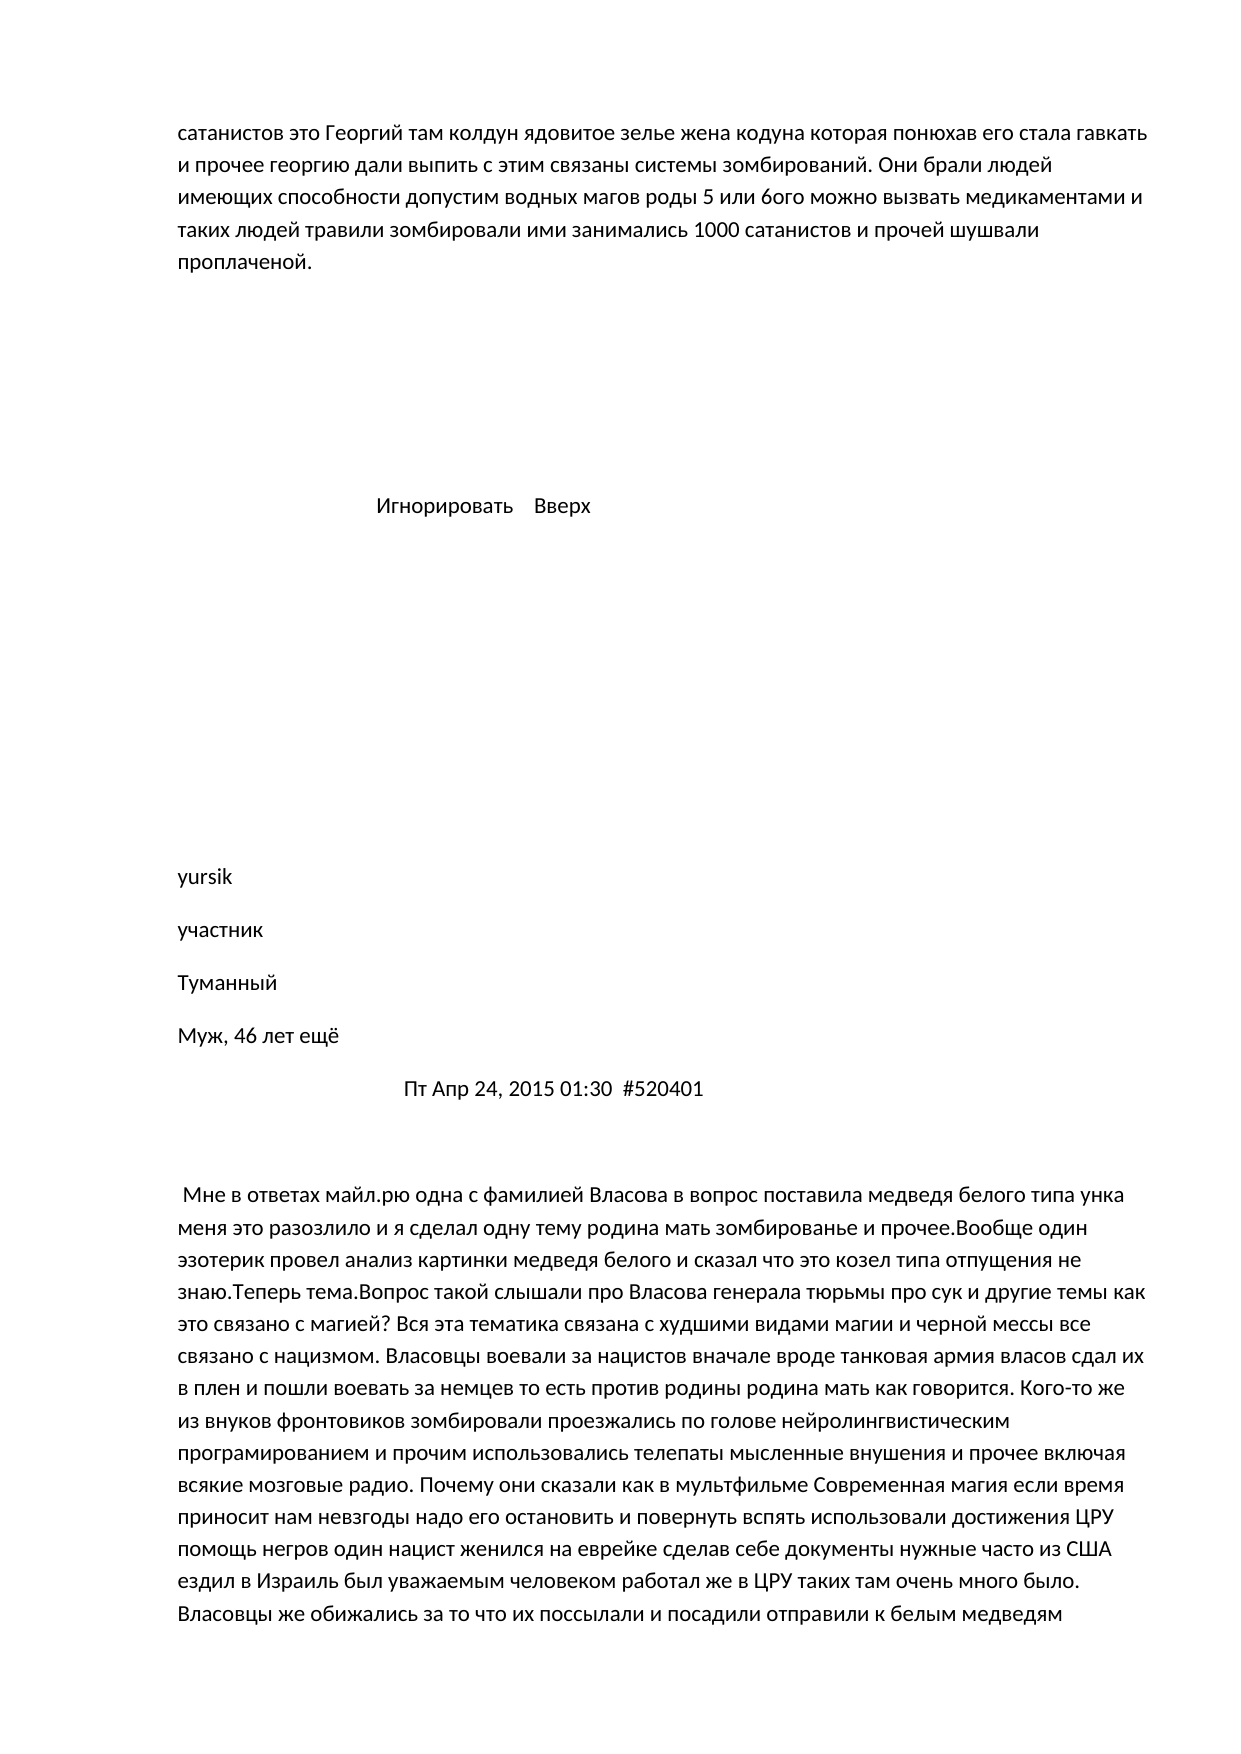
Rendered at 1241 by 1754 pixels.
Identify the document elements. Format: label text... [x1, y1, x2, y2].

text Муж, 46 лет ещё [177, 1021, 1152, 1049]
text Туманный [177, 968, 1152, 996]
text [177, 118, 1152, 307]
text yursik [177, 862, 1152, 890]
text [177, 1180, 1152, 1627]
text Игнорировать Вверх [177, 491, 1152, 519]
text Пт Апр 24, 2015 01:30 #520401 [177, 1074, 1152, 1102]
text участник [177, 915, 1152, 943]
